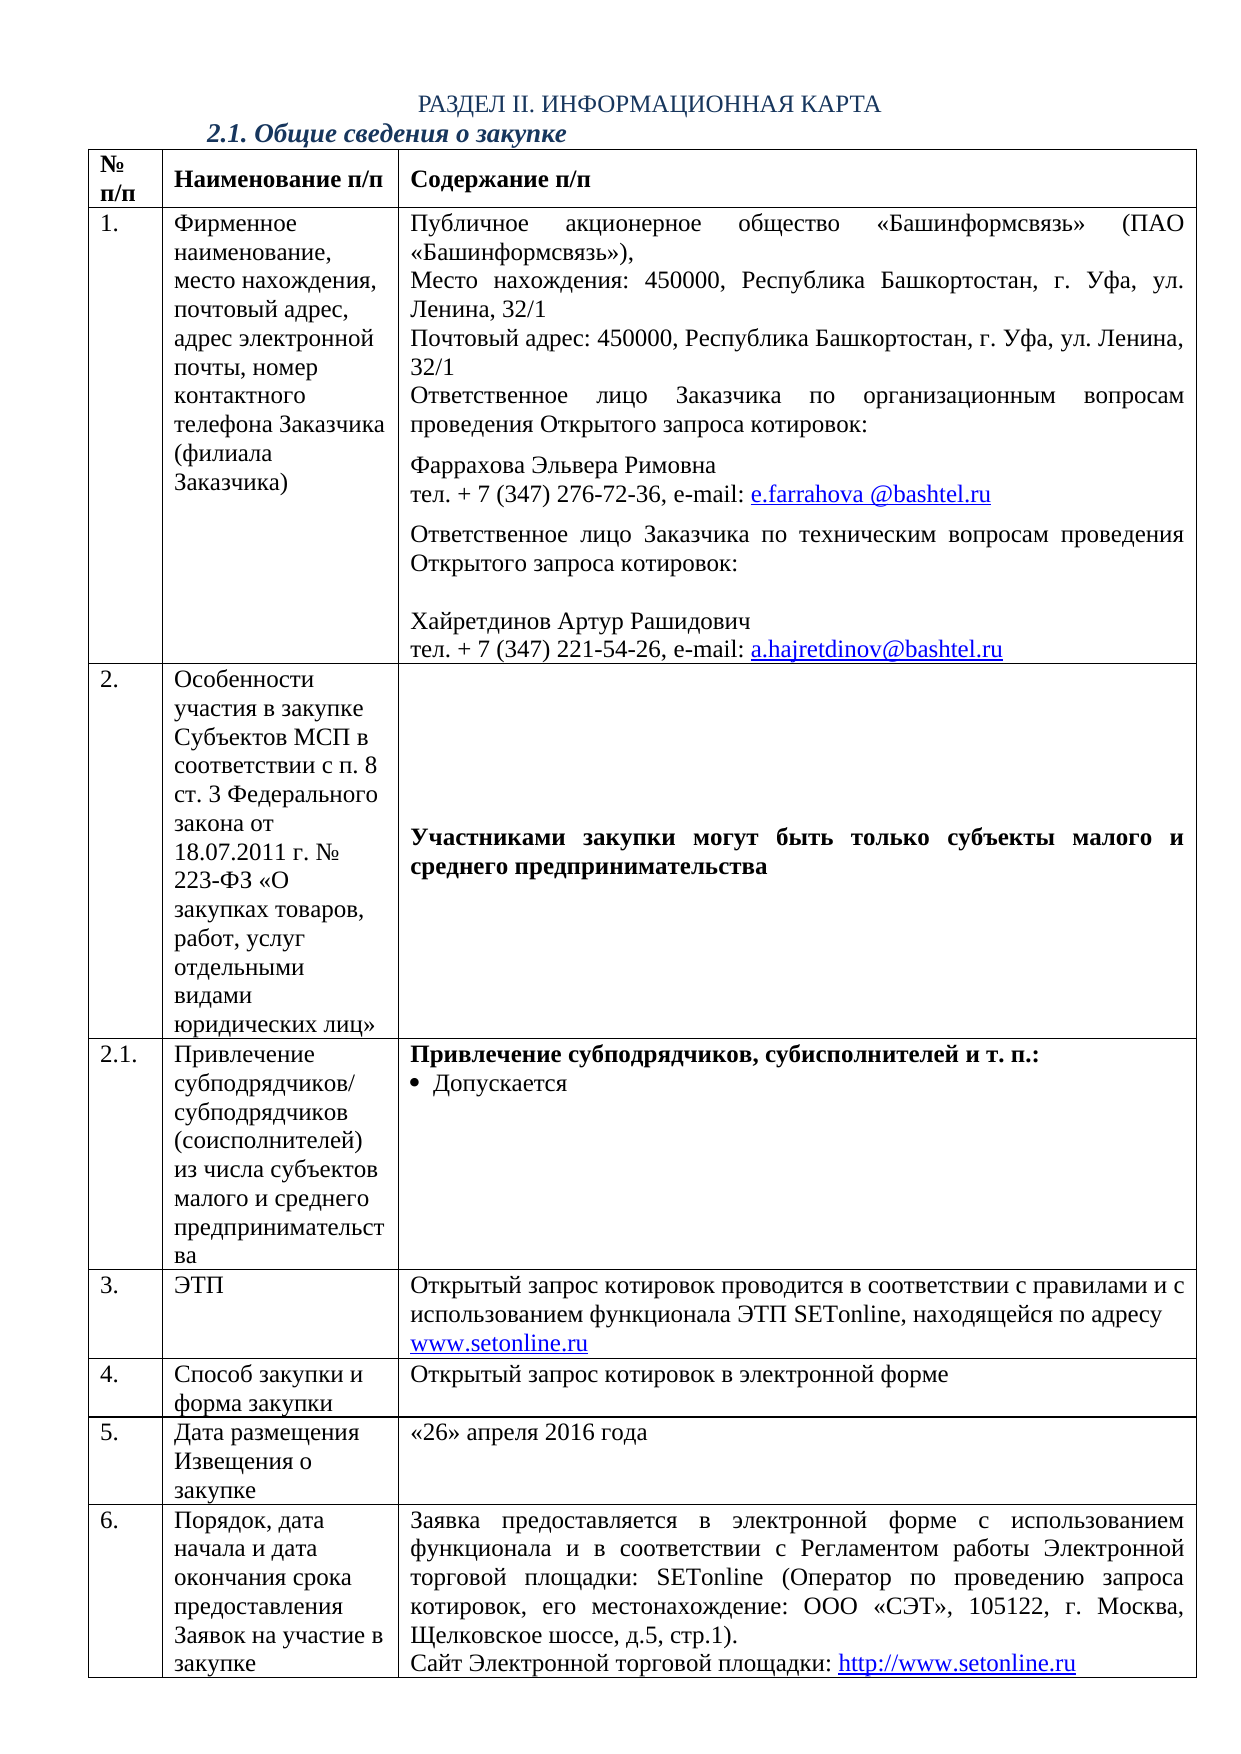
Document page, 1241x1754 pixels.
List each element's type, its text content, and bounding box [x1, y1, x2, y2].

table_cell [89, 1359, 162, 1416]
table_cell Дата размещения Извещения о закупке [163, 1418, 398, 1504]
table_cell Привлечение субподрядчиков/ субподрядчиков (соисполнителей) из числа субъектов малого и среднего предпринимательства [163, 1039, 398, 1269]
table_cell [399, 1505, 1196, 1677]
table_cell Открытый запрос котировок проводится в соответствии с правилами и с использованием функционала ЭТП SETonline, находящейся по адресу www.setonline.ru [399, 1270, 1196, 1358]
table_cell 2.1. [89, 1039, 162, 1269]
table_cell Привлечение субподрядчиков, субисполнителей и т. п.: Допускается [399, 1039, 1196, 1269]
table_header Наименование п/п [163, 150, 398, 207]
table_cell [89, 208, 162, 663]
table_cell Участниками закупки могут быть только субъекты малого и среднего предпринимательства [399, 664, 1196, 1038]
table_header Содержание п/п [399, 150, 1196, 207]
table_cell Фирменное наименование, место нахождения, почтовый адрес, адрес электронной почты, номер контактного телефона Заказчика (филиала Заказчика) [163, 208, 398, 663]
table_cell [89, 1418, 162, 1504]
table_cell «26» апреля 2016 года [399, 1418, 1196, 1504]
table_cell Открытый запрос котировок в электронной форме [399, 1359, 1196, 1416]
text РАЗДЕЛ II. ИНФОРМАЦИОННАЯ КАРТА [118, 89, 1181, 117]
table_cell Публичное акционерное общество «Башинформсвязь» (ПАО «Башинформсвязь»), Место нахождения: 450000, Республика Башкортостан, г. Уфа, ул. Ленина, 32/1 Почтовый адрес: 450000, Республика Башкортостан, г. Уфа, ул. Ленина, 32/1 Ответственное лицо Заказчика по организационным вопросам проведения Открытого запроса котировок: Фаррахова Эльвера Римовна тел. + 7 (347) 276-72-36, e-mail: e.farrahova @bashtel.ru Ответственное лицо Заказчика по техническим вопросам проведения Открытого запроса котировок: Хайретдинов Артур Рашидович тел. + 7 (347) 221-54-26, e-mail: a.hajretdinov@bashtel.ru [399, 208, 1196, 663]
table_cell ЭТП [163, 1270, 398, 1358]
table_cell [89, 1505, 162, 1677]
subtitle 2.1. Общие сведения о закупке [207, 117, 1181, 148]
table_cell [163, 1505, 398, 1677]
table_cell Особенности участия в закупке Субъектов МСП в соответствии с п. 8 ст. 3 Федерального закона от 18.07.2011 г. № 223-ФЗ «О закупках товаров, работ, услуг отдельными видами юридических лиц» [163, 664, 398, 1038]
table_cell [89, 1270, 162, 1358]
table_header № п/п [89, 150, 162, 207]
table_cell [89, 664, 162, 1038]
table_cell Способ закупки и форма закупки [163, 1359, 398, 1416]
